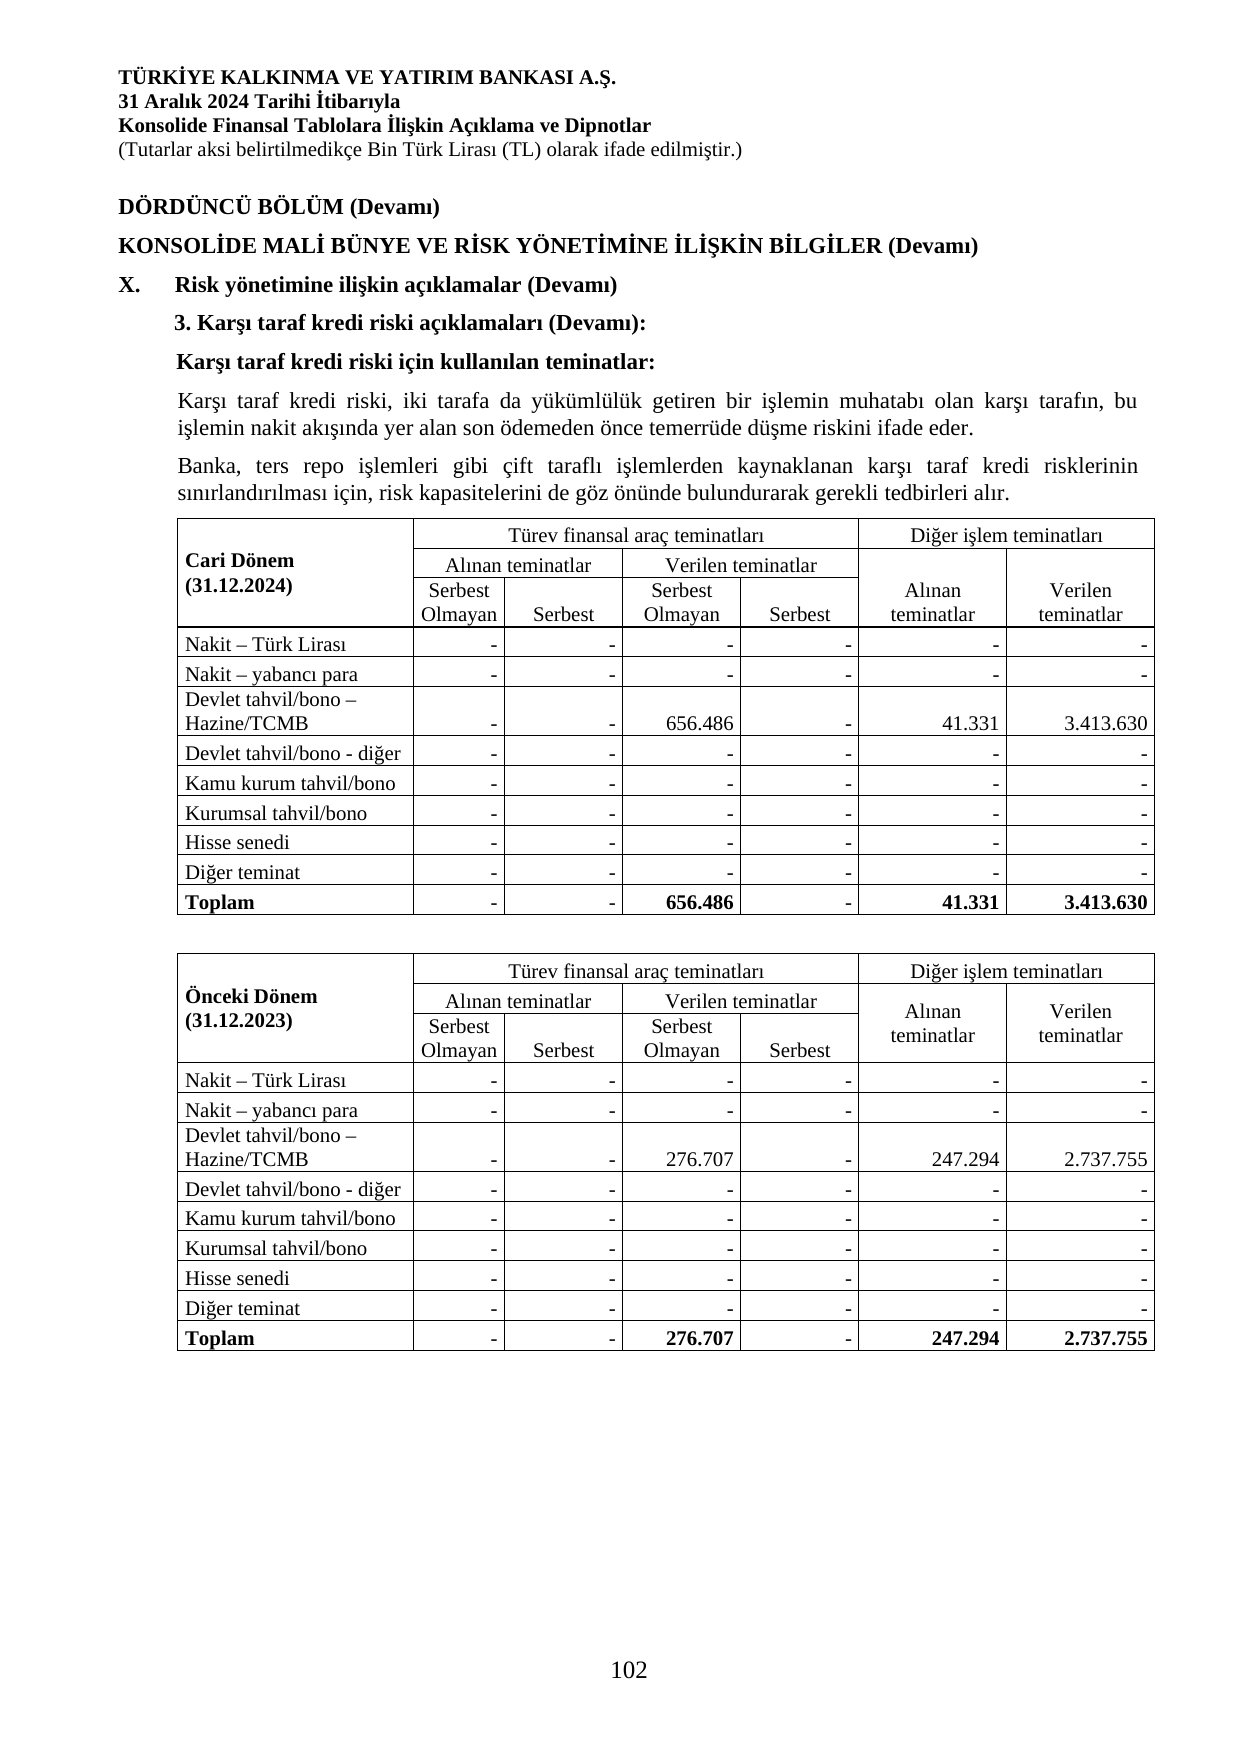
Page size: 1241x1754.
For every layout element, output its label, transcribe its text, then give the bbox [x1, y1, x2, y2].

text Karşı taraf kredi riski, iki tarafa da yükümlülük getiren bir işlemin muhatabı olan karşı tarafın, bu işlemin nakit akışında yer alan son ödemeden önce temerrüde düşme riskini ifade eder. [177, 387, 1140, 440]
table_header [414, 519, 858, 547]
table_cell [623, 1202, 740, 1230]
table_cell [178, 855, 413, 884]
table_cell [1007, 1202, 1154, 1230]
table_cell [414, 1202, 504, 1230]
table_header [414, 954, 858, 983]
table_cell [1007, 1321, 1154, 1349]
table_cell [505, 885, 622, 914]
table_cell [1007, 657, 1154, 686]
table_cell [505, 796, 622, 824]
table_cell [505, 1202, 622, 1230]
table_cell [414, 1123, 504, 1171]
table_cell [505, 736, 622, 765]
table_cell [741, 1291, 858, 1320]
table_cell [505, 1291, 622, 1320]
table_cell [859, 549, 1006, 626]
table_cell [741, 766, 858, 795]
list DÖRDÜNCÜ BÖLÜM (Devamı) [118, 193, 1140, 219]
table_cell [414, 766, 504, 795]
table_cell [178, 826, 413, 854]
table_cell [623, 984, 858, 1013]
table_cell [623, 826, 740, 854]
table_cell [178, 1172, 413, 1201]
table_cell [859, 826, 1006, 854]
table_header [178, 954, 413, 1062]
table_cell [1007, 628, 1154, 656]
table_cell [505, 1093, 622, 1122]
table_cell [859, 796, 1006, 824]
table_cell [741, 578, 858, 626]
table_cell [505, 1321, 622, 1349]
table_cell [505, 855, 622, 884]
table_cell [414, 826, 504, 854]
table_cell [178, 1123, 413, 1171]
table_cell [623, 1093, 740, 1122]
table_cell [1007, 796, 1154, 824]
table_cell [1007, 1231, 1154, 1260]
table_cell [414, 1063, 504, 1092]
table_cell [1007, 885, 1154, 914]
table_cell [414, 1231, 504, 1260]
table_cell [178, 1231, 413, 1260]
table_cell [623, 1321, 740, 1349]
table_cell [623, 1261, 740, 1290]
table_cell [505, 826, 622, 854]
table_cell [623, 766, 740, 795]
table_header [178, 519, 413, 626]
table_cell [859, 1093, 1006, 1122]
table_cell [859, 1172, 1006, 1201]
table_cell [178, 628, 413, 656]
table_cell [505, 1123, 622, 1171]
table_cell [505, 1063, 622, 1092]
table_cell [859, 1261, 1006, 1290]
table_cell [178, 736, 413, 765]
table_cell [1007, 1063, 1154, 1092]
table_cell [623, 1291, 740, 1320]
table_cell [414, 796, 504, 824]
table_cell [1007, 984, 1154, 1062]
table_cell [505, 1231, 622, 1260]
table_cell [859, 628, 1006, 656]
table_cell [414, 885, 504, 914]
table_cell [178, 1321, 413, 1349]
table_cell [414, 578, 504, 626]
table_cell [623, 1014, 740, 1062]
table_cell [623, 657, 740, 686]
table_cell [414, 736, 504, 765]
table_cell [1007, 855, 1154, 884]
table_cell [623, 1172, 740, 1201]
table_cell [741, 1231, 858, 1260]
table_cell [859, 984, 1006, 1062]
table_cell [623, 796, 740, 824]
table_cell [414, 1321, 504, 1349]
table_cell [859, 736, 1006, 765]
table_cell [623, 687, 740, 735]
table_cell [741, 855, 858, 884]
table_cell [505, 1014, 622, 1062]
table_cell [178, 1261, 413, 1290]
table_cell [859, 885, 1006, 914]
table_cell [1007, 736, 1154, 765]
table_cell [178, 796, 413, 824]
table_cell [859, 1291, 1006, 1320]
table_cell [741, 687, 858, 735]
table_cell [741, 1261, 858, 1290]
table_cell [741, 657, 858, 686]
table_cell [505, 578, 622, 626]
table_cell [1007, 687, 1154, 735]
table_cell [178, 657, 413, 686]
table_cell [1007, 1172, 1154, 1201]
text X. Risk yönetimine ilişkin açıklamalar (Devamı) [118, 271, 1140, 297]
text 3. Karşı taraf kredi riski açıklamaları (Devamı): [162, 309, 1140, 336]
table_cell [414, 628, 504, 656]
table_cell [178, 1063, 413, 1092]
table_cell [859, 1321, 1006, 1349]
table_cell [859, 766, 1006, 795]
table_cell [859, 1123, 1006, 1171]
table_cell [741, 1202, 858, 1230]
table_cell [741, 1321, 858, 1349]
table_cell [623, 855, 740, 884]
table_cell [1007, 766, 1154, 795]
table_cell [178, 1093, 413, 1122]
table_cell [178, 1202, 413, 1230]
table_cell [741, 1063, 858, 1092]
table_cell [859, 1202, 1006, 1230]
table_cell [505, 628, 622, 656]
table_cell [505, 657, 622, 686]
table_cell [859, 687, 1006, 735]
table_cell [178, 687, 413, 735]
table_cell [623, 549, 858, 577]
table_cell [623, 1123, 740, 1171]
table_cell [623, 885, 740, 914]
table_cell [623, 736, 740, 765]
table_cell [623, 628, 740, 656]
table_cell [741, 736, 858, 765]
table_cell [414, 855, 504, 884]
list KONSOLİDE MALİ BÜNYE VE RİSK YÖNETİMİNE İLİŞKİN BİLGİLER (Devamı) [118, 232, 1140, 258]
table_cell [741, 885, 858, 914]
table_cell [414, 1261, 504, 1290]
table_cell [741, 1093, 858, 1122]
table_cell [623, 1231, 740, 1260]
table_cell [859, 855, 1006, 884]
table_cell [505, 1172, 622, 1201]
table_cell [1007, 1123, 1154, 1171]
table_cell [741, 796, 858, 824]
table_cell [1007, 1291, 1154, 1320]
text Karşı taraf kredi riski için kullanılan teminatlar: [118, 348, 1140, 375]
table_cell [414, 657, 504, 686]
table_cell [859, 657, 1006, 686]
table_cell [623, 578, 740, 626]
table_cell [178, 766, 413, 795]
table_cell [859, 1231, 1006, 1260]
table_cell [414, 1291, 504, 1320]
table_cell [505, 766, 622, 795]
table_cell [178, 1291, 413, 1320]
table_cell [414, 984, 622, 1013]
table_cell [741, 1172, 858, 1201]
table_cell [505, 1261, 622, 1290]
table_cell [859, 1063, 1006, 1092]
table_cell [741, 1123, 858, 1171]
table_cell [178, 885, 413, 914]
text Banka, ters repo işlemleri gibi çift taraflı işlemlerden kaynaklanan karşı taraf kredi risklerinin sınırlandırılması için, risk kapasitelerini de göz önünde bulundurarak gerekli tedbirleri alır. [177, 452, 1140, 505]
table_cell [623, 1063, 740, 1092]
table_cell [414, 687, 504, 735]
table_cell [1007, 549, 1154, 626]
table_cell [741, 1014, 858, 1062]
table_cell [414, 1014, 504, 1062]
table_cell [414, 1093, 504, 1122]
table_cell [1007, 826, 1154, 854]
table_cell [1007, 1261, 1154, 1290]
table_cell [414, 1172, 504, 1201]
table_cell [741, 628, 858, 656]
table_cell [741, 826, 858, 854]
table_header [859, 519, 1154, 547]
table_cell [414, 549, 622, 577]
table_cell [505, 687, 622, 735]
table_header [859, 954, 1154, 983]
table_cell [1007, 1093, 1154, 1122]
